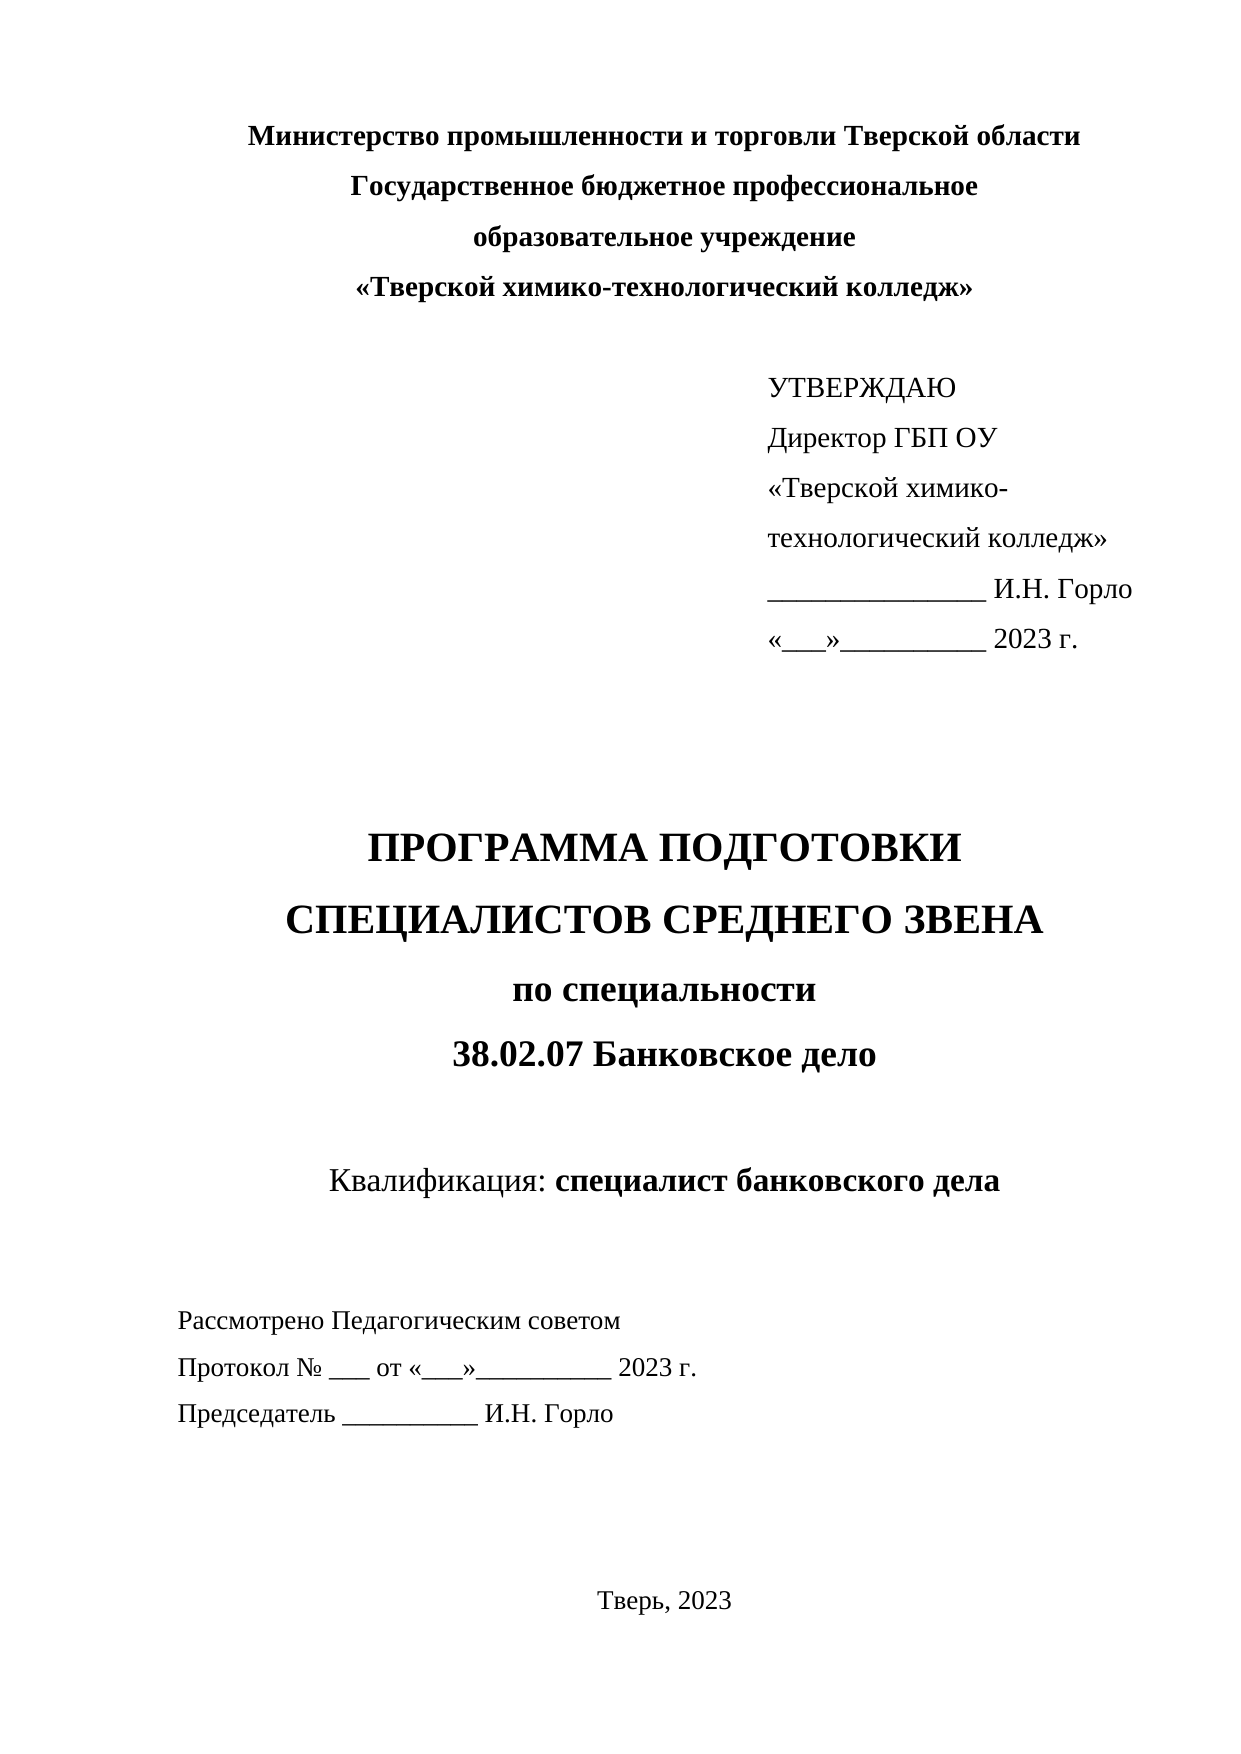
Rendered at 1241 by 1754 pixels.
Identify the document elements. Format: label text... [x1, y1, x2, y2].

text Рассмотрено Педагогическим советом [177, 1304, 1152, 1335]
text 38.02.07 Банковское дело [177, 1031, 1152, 1074]
text Директор ГБП ОУ [767, 420, 1152, 453]
text _______________ И.Н. Горло [767, 571, 1152, 604]
text «Тверской химико-технологический колледж» [177, 269, 1152, 303]
text по специальности [177, 966, 1152, 1009]
text Тверь, 2023 [177, 1584, 1152, 1615]
text Министерство промышленности и торговли Тверской области [177, 118, 1152, 152]
text Квалификация: специалист банковского дела [177, 1160, 1152, 1199]
text СПЕЦИАЛИСТОВ СРЕДНЕГО ЗВЕНА [177, 894, 1152, 942]
text «___»__________ 2023 г. [767, 621, 1152, 655]
text УТВЕРЖДАЮ [767, 370, 1152, 403]
text Государственное бюджетное профессиональное [177, 168, 1152, 202]
text Протокол № ___ от «___»__________ 2023 г. [177, 1351, 1152, 1382]
text «Тверской химико- [767, 470, 1152, 504]
text технологический колледж» [767, 521, 1152, 554]
text ПРОГРАММА ПОДГОТОВКИ [177, 822, 1152, 870]
text образовательное учреждение [177, 219, 1152, 252]
text Председатель __________ И.Н. Горло [177, 1397, 1152, 1428]
